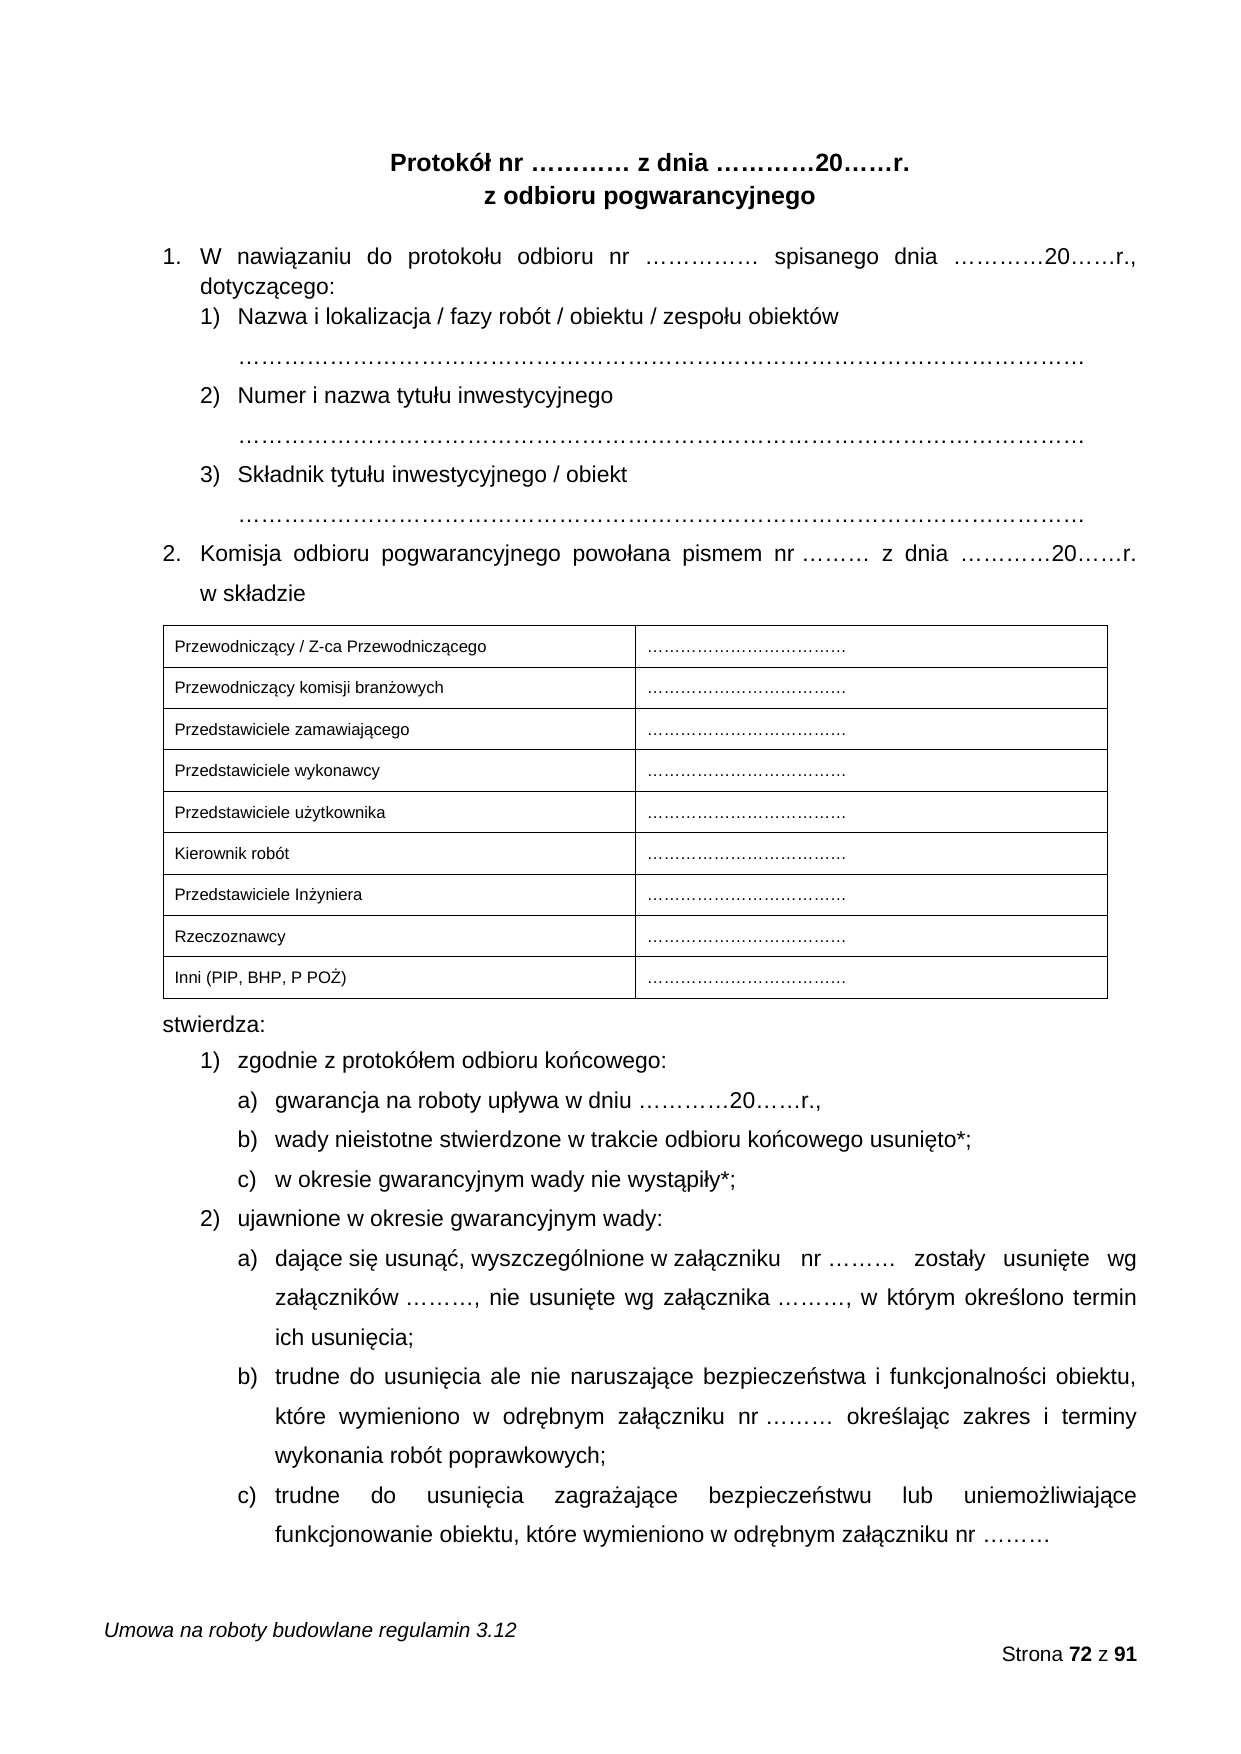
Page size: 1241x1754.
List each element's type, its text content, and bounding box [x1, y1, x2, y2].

list Numer i nazwa tytułu inwestycyjnego [200, 382, 1137, 408]
list Komisja odbioru pogwarancyjnego powołana pismem nr ……… z dnia …………20……r. w składzie [162, 540, 1137, 606]
list dające się usunąć, wyszczególnione w załączniku nr ……… zostały usunięte wg załączników ………, nie usunięte wg załącznika ………, w którym określono termin ich usunięcia; [237, 1245, 1137, 1350]
table_cell Przedstawiciele zamawiającego [164, 709, 635, 749]
text ………………………………………………………………………………………………… [237, 501, 1137, 527]
list zgodnie z protokółem odbioru końcowego: [200, 1047, 1137, 1074]
table_cell ……………………………… [636, 668, 1107, 708]
list trudne do usunięcia ale nie naruszające bezpieczeństwa i funkcjonalności obiektu, które wymieniono w odrębnym załączniku nr ……… określając zakres i terminy wykonania robót poprawkowych; [237, 1363, 1137, 1469]
text stwierdza: [162, 1011, 1137, 1037]
table_cell Przedstawiciele wykonawcy [164, 750, 635, 791]
text ………………………………………………………………………………………………… [237, 343, 1137, 369]
table_cell ……………………………… [636, 957, 1107, 997]
table_header ……………………………… [636, 626, 1107, 667]
table_cell Przedstawiciele Inżyniera [164, 875, 635, 915]
table_cell ……………………………… [636, 875, 1107, 915]
list trudne do usunięcia zagrażające bezpieczeństwu lub uniemożliwiające funkcjonowanie obiektu, które wymieniono w odrębnym załączniku nr ……… [237, 1482, 1137, 1548]
list Nazwa i lokalizacja / fazy robót / obiektu / zespołu obiektów [200, 303, 1137, 329]
table_header Przewodniczący / Z-ca Przewodniczącego [164, 626, 635, 667]
table_cell Inni (PIP, BHP, P POŻ) [164, 957, 635, 997]
list w okresie gwarancyjnym wady nie wystąpiły*; [237, 1166, 1137, 1192]
text ………………………………………………………………………………………………… [237, 422, 1137, 448]
text Protokół nr ………… z dnia …………20……r. z odbioru pogwarancyjnego [162, 148, 1137, 209]
table_cell ……………………………… [636, 916, 1107, 956]
table_cell ……………………………… [636, 750, 1107, 791]
table_cell Przewodniczący komisji branżowych [164, 668, 635, 708]
table_cell ……………………………… [636, 792, 1107, 832]
table_cell Przedstawiciele użytkownika [164, 792, 635, 832]
list Składnik tytułu inwestycyjnego / obiekt [200, 461, 1137, 487]
table_cell ……………………………… [636, 709, 1107, 749]
table_cell ……………………………… [636, 833, 1107, 873]
list wady nieistotne stwierdzone w trakcie odbioru końcowego usunięto*; [237, 1126, 1137, 1153]
list ujawnione w okresie gwarancyjnym wady: [200, 1205, 1137, 1232]
table_cell Rzeczoznawcy [164, 916, 635, 956]
table_cell Kierownik robót [164, 833, 635, 873]
list gwarancja na roboty upływa w dniu …………20……r., [237, 1087, 1137, 1113]
list W nawiązaniu do protokołu odbioru nr …………… spisanego dnia …………20……r., dotyczącego: [162, 243, 1137, 299]
